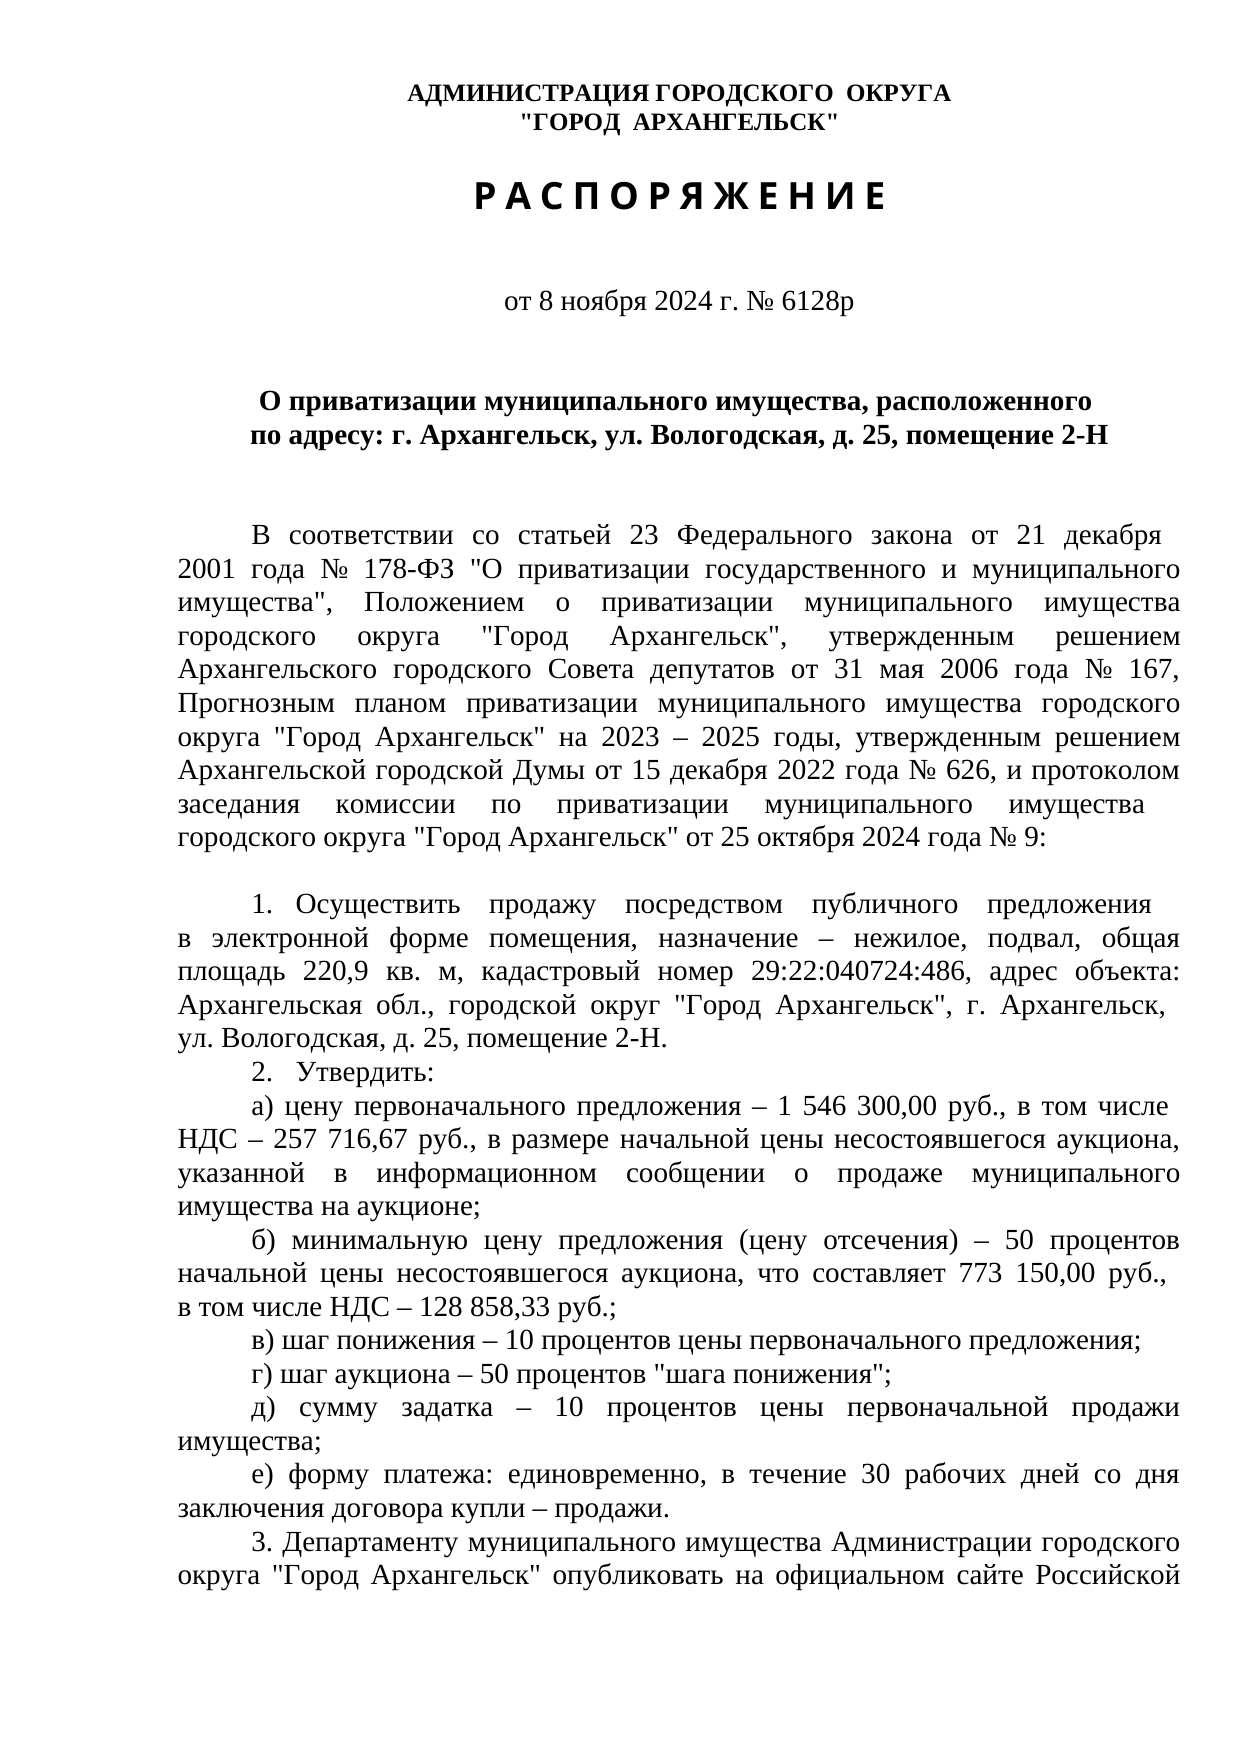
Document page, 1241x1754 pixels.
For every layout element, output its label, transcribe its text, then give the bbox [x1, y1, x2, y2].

text д) сумму задатка – 10 процентов цены первоначальной продажи имущества; [177, 1389, 1181, 1457]
text от 8 ноября 2024 г. № 6128р [177, 283, 1181, 316]
text б) минимальную цену предложения (цену отсечения) – 50 процентов начальной цены несостоявшегося аукциона, что составляет 773 150,00 руб., в том числе НДС – 128 858,33 руб.; [177, 1222, 1181, 1322]
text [177, 1524, 1181, 1591]
text г) шаг аукциона – 50 процентов "шага понижения"; [177, 1356, 1181, 1389]
text В соответствии со статьей 23 Федерального закона от 21 декабря 2001 года № 178-ФЗ "О приватизации государственного и муниципального имущества", Положением о приватизации муниципального имущества городского округа "Город Архангельск", утвержденным решением Архангельского городского Совета депутатов от 31 мая 2006 года № 167, Прогнозным планом приватизации муниципального имущества городского округа "Город Архангельск" на 2023 – 2025 годы, утвержденным решением Архангельской городской Думы от 15 декабря 2022 года № 626, и протоколом заседания комиссии по приватизации муниципального имущества городского округа "Город Архангельск" от 25 октября 2024 года № 9: [177, 517, 1181, 853]
list Утвердить: [177, 1054, 1181, 1088]
text в) шаг понижения – 10 процентов цены первоначального предложения; [177, 1322, 1181, 1356]
text а) цену первоначального предложения – 1 546 300,00 руб., в том числе НДС – 257 716,67 руб., в размере начальной цены несостоявшегося аукциона, указанной в информационном сообщении о продаже муниципального имущества на аукционе; [177, 1088, 1181, 1222]
text РАСПОРЯЖЕНИЕ [177, 169, 1181, 220]
text АДМИНИСТРАЦИЯ ГОРОДСКОГО ОКРУГА "ГОРОД АРХАНГЕЛЬСК" [177, 78, 1181, 169]
text е) форму платежа: единовременно, в течение 30 рабочих дней со дня заключения договора купли – продажи. [177, 1457, 1181, 1524]
text О приватизации муниципального имущества, расположенного по адресу: г. Архангельск, ул. Вологодская, д. 25, помещение 2-Н [177, 383, 1181, 450]
list Осуществить продажу посредством публичного предложения в электронной форме помещения, назначение – нежилое, подвал, общая площадь 220,9 кв. м, кадастровый номер 29:22:040724:486, адрес объекта: Архангельская обл., городской округ "Город Архангельск", г. Архангельск, ул. Вологодская, д. 25, помещение 2-Н. [177, 886, 1181, 1054]
